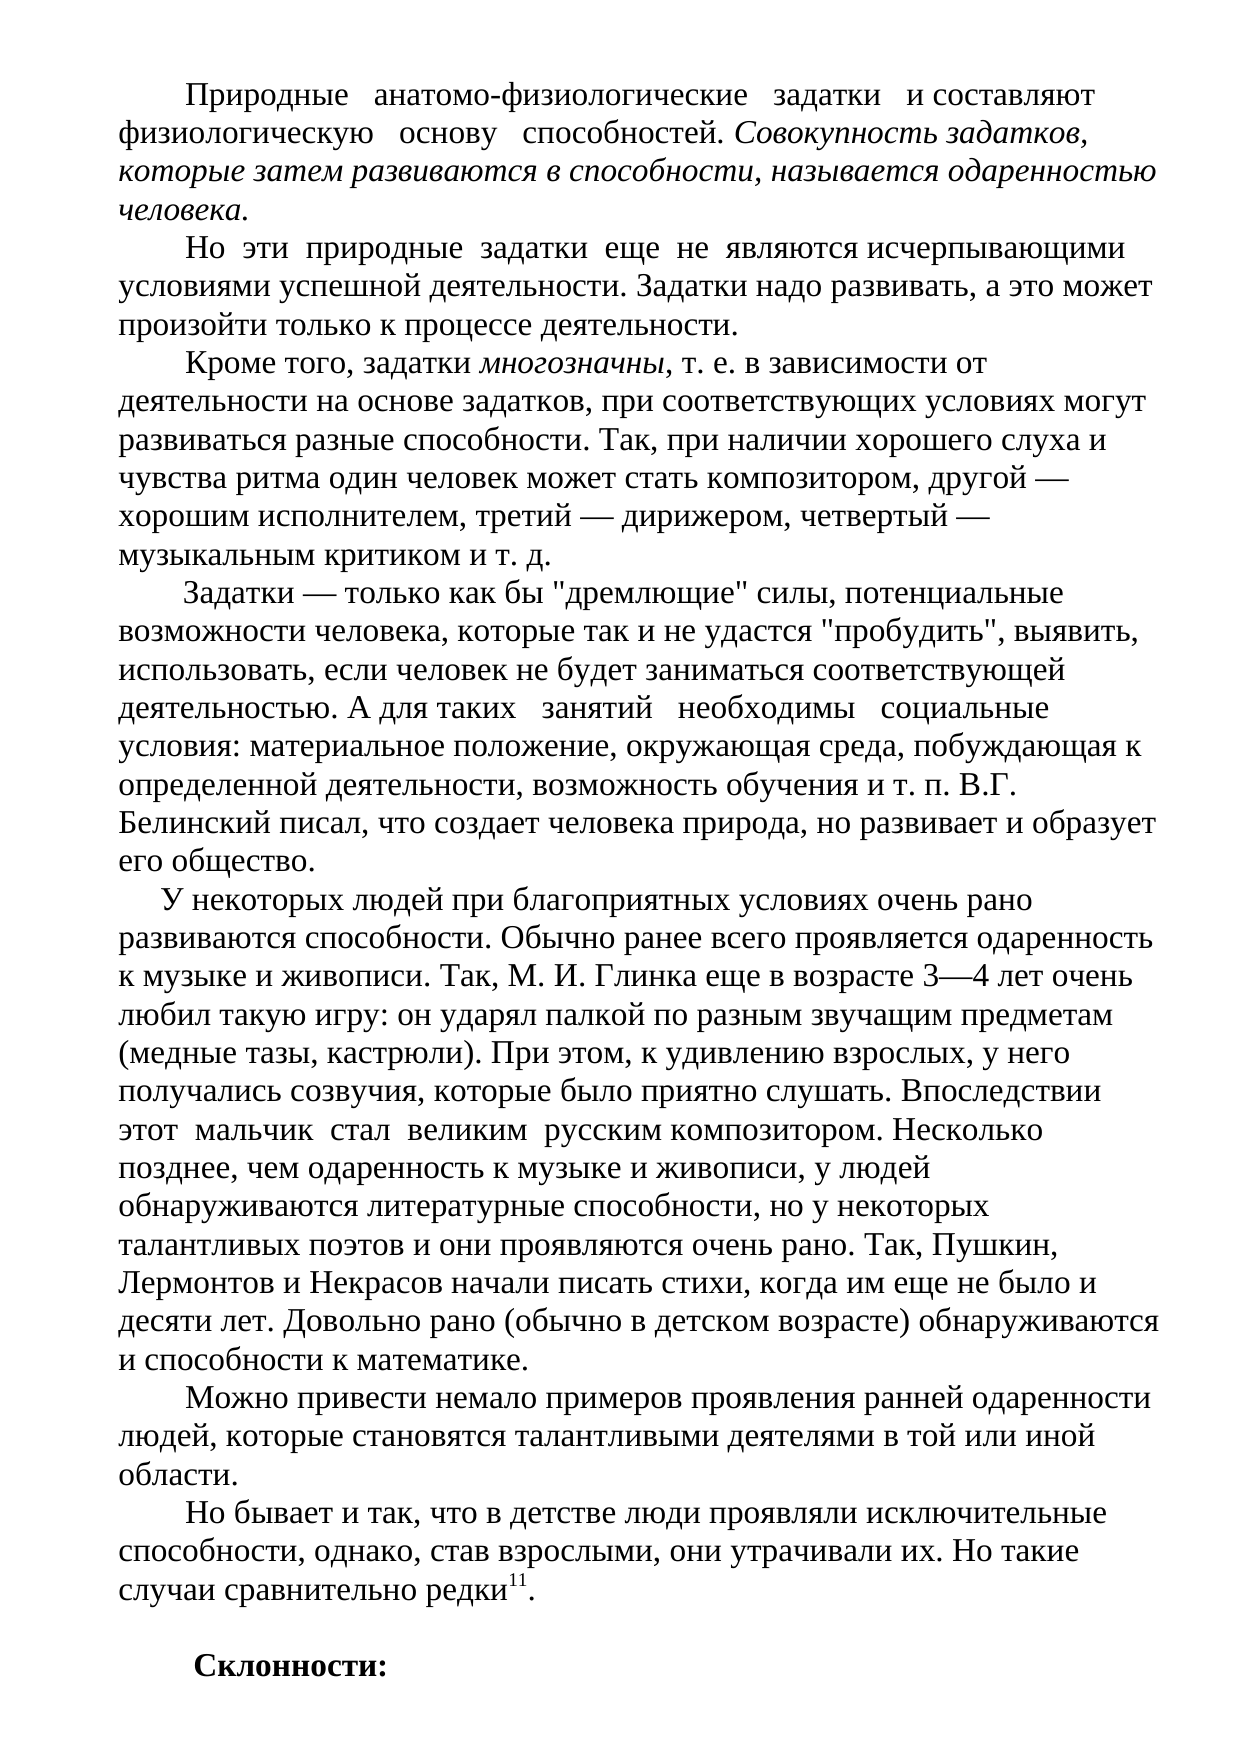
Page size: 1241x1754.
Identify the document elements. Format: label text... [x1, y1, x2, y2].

text Склонности: [118, 1646, 1169, 1684]
text Но эти природные задатки еще не являются исчерпывающими условиями успешной деятельности. Задатки надо развивать, а это может произойти только к процессе деятельности. [118, 227, 1169, 342]
text Можно привести немало примеров проявления ранней одаренности людей, которые становятся талантливыми деятелями в той или иной области. [118, 1377, 1169, 1492]
text Кроме того, задатки многозначны, т. е. в зависимости от деятельности на основе задатков, при соответствующих условиях могут развиваться разные способности. Так, при наличии хорошего слуха и чувства ритма один человек может стать композитором, другой —хорошим исполнителем, третий — дирижером, четвертый — музыкальным критиком и т. д. [118, 342, 1169, 572]
text Задатки — только как бы "дремлющие" силы, потенциальные возможности человека, которые так и не удастся "пробудить", выявить, использовать, если человек не будет заниматься соответствующей деятельностью. А для таких занятий необходимы социальные условия: материальное положение, окружающая среда, побуждающая к определенной деятельности, возможность обучения и т. п. В.Г. Белинский писал, что создает человека природа, но развивает и образует его общество. [118, 572, 1169, 879]
text У некоторых людей при благоприятных условиях очень рано развиваются способности. Обычно ранее всего проявляется одаренность к музыке и живописи. Так, М. И. Глинка еще в возрасте 3—4 лет очень любил такую игру: он ударял палкой по разным звучащим предметам (медные тазы, кастрюли). При этом, к удивлению взрослых, у него получались созвучия, которые было приятно слушать. Впоследствии этот мальчик стал великим русским композитором. Несколько позднее, чем одаренность к музыке и живописи, у людей обнаруживаются литературные способности, но у некоторых талантливых поэтов и они проявляются очень рано. Так, Пушкин, Лермонтов и Некрасов начали писать стихи, когда им еще не было и десяти лет. Довольно рано (обычно в детском возрасте) обнаруживаются и способности к математике. [118, 879, 1169, 1377]
text Но бывает и так, что в детстве люди проявляли исключительные способности, однако, став взрослыми, они утрачивали их. Но такие случаи сравнительно редки11. [118, 1492, 1169, 1607]
text Природные анатомо-физиологические задатки и составляют физиологическую основу способностей. Совокупность задатков, которые затем развиваются в способности, называется одаренностью человека. [118, 74, 1169, 227]
